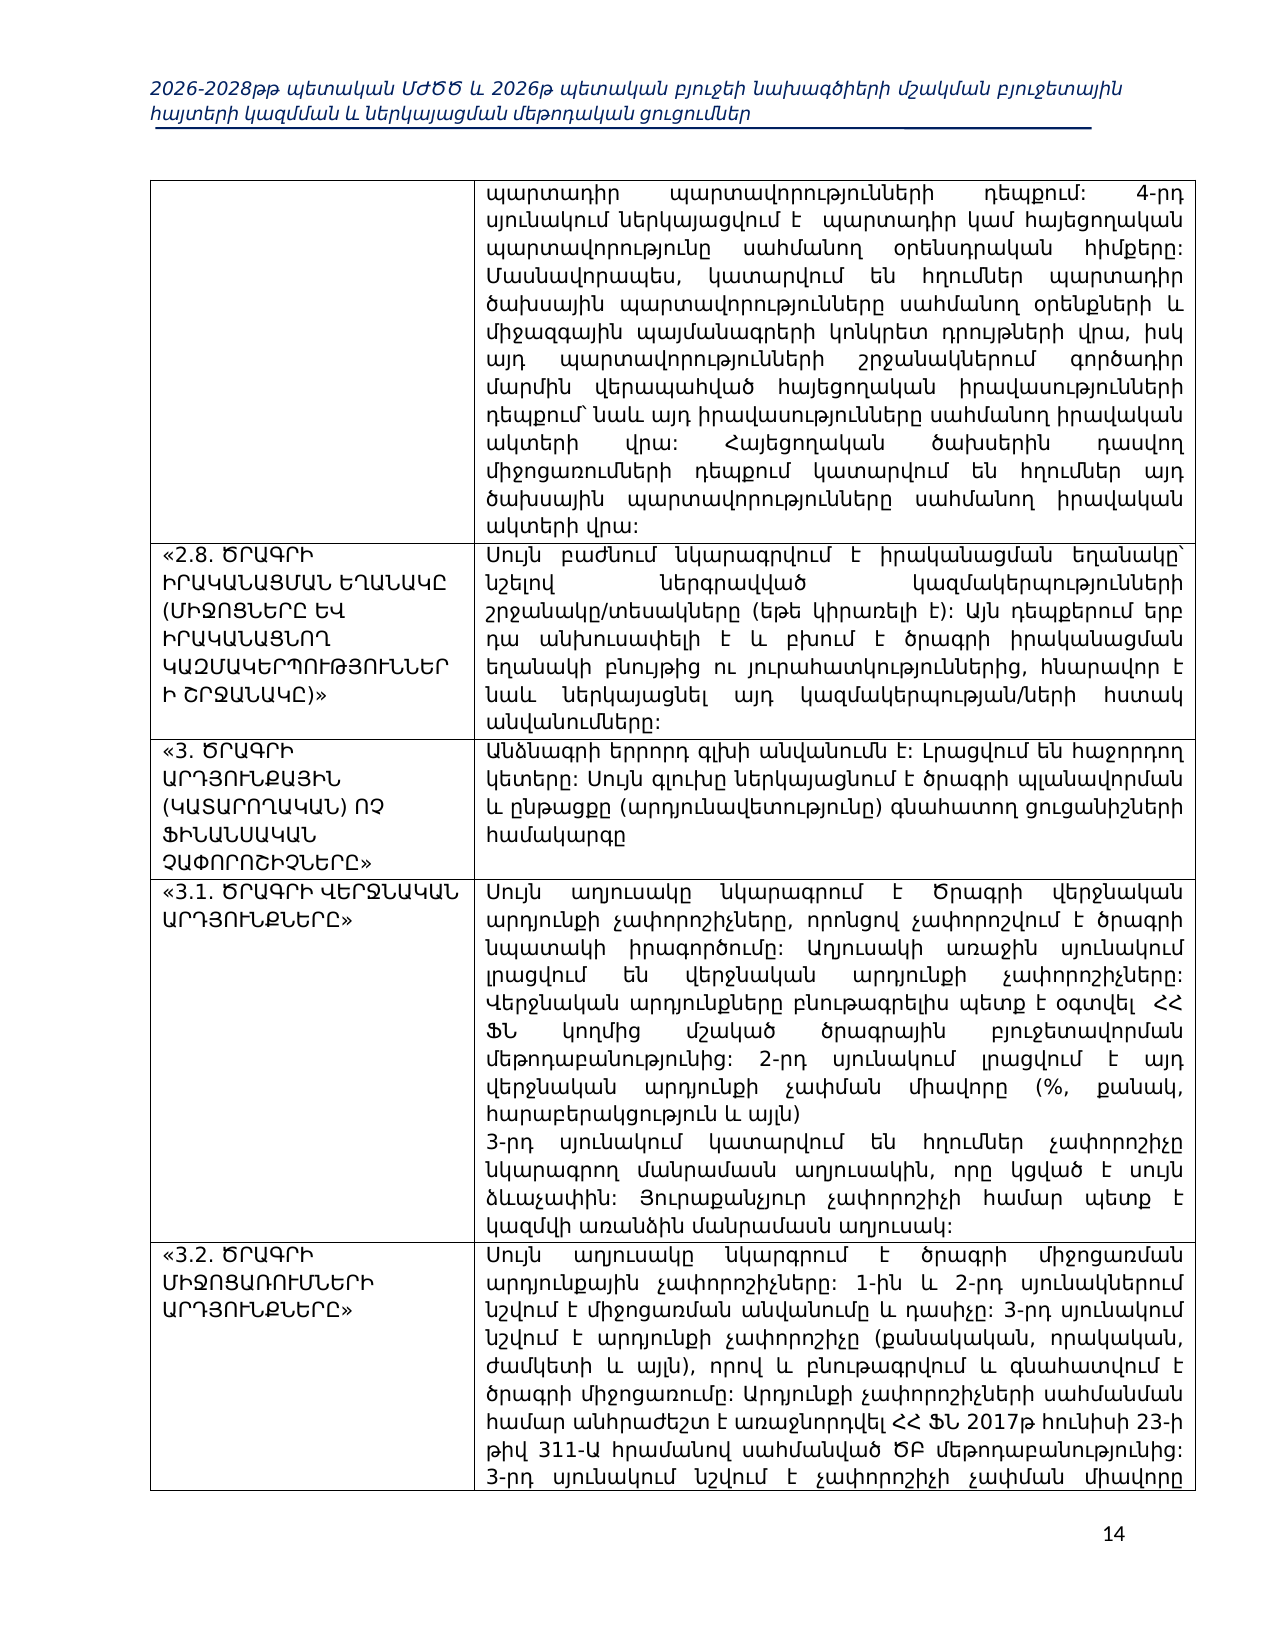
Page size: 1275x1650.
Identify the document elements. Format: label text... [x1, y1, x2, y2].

table_cell «3.1. ԾՐԱԳՐԻ ՎԵՐՋՆԱԿԱՆ ԱՐԴՅՈՒՆՔՆԵՐԸ» [151, 880, 474, 1242]
table_cell «3. ԾՐԱԳՐԻ ԱՐԴՅՈՒՆՔԱՅԻՆ (ԿԱՏԱՐՈՂԱԿԱՆ) ՈՉ ՖԻՆԱՆՍԱԿԱՆ ՉԱՓՈՐՈՇԻՉՆԵՐԸ» [151, 740, 474, 879]
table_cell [151, 1243, 474, 1490]
table_cell Անձնագրի երրորդ գլխի անվանումն է: Լրացվում են հաջորդող կետերը: Սույն գլուխը ներկայացնում է ծրագրի պլանավորման և ընթացքը (արդյունավետությունը) գնահատող ցուցանիշների համակարգը [475, 740, 1195, 879]
table_cell Սույն բաժնում նկարագրվում է իրականացման եղանակը՝ նշելով ներգրավված կազմակերպությունների շրջանակը/տեսակները (եթե կիրառելի է): Այն դեպքերում երբ դա անխուսափելի է և բխում է ծրագրի իրականացման եղանակի բնույթից ու յուրահատկություններից, հնարավոր է նաև ներկայացնել այդ կազմակերպության/ների հստակ անվանումները: [475, 544, 1195, 738]
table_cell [475, 181, 1195, 542]
table_cell Սույն աղյուսակը նկարագրում է Ծրագրի վերջնական արդյունքի չափորոշիչները, որոնցով չափորոշվում է ծրագրի նպատակի իրագործումը: Աղյուսակի առաջին սյունակում լրացվում են վերջնական արդյունքի չափորոշիչները: Վերջնական արդյունքները բնութագրելիս պետք է օգտվել ՀՀ ՖՆ կողմից մշակած ծրագրային բյուջետավորման մեթոդաբանությունից: 2-րդ սյունակում լրացվում է այդ վերջնական արդյունքի չափման միավորը (%, քանակ, հարաբերակցություն և այլն) 3-րդ սյունակում կատարվում են հղումներ չափորոշիչը նկարագրող մանրամասն աղյուսակին, որը կցված է սույն ձևաչափին: Յուրաքանչյուր չափորոշիչի համար պետք է կազմվի առանձին մանրամասն աղյուսակ: [475, 880, 1195, 1242]
table_cell «2.8. ԾՐԱԳՐԻ ԻՐԱԿԱՆԱՑՄԱՆ ԵՂԱՆԱԿԸ (ՄԻՋՈՑՆԵՐԸ ԵՎ ԻՐԱԿԱՆԱՑՆՈՂ ԿԱԶՄԱԿԵՐՊՈՒԹՅՈՒՆՆԵՐԻ ՇՐՋԱՆԱԿԸ)» [151, 544, 474, 738]
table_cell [151, 181, 474, 542]
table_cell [475, 1243, 1195, 1490]
